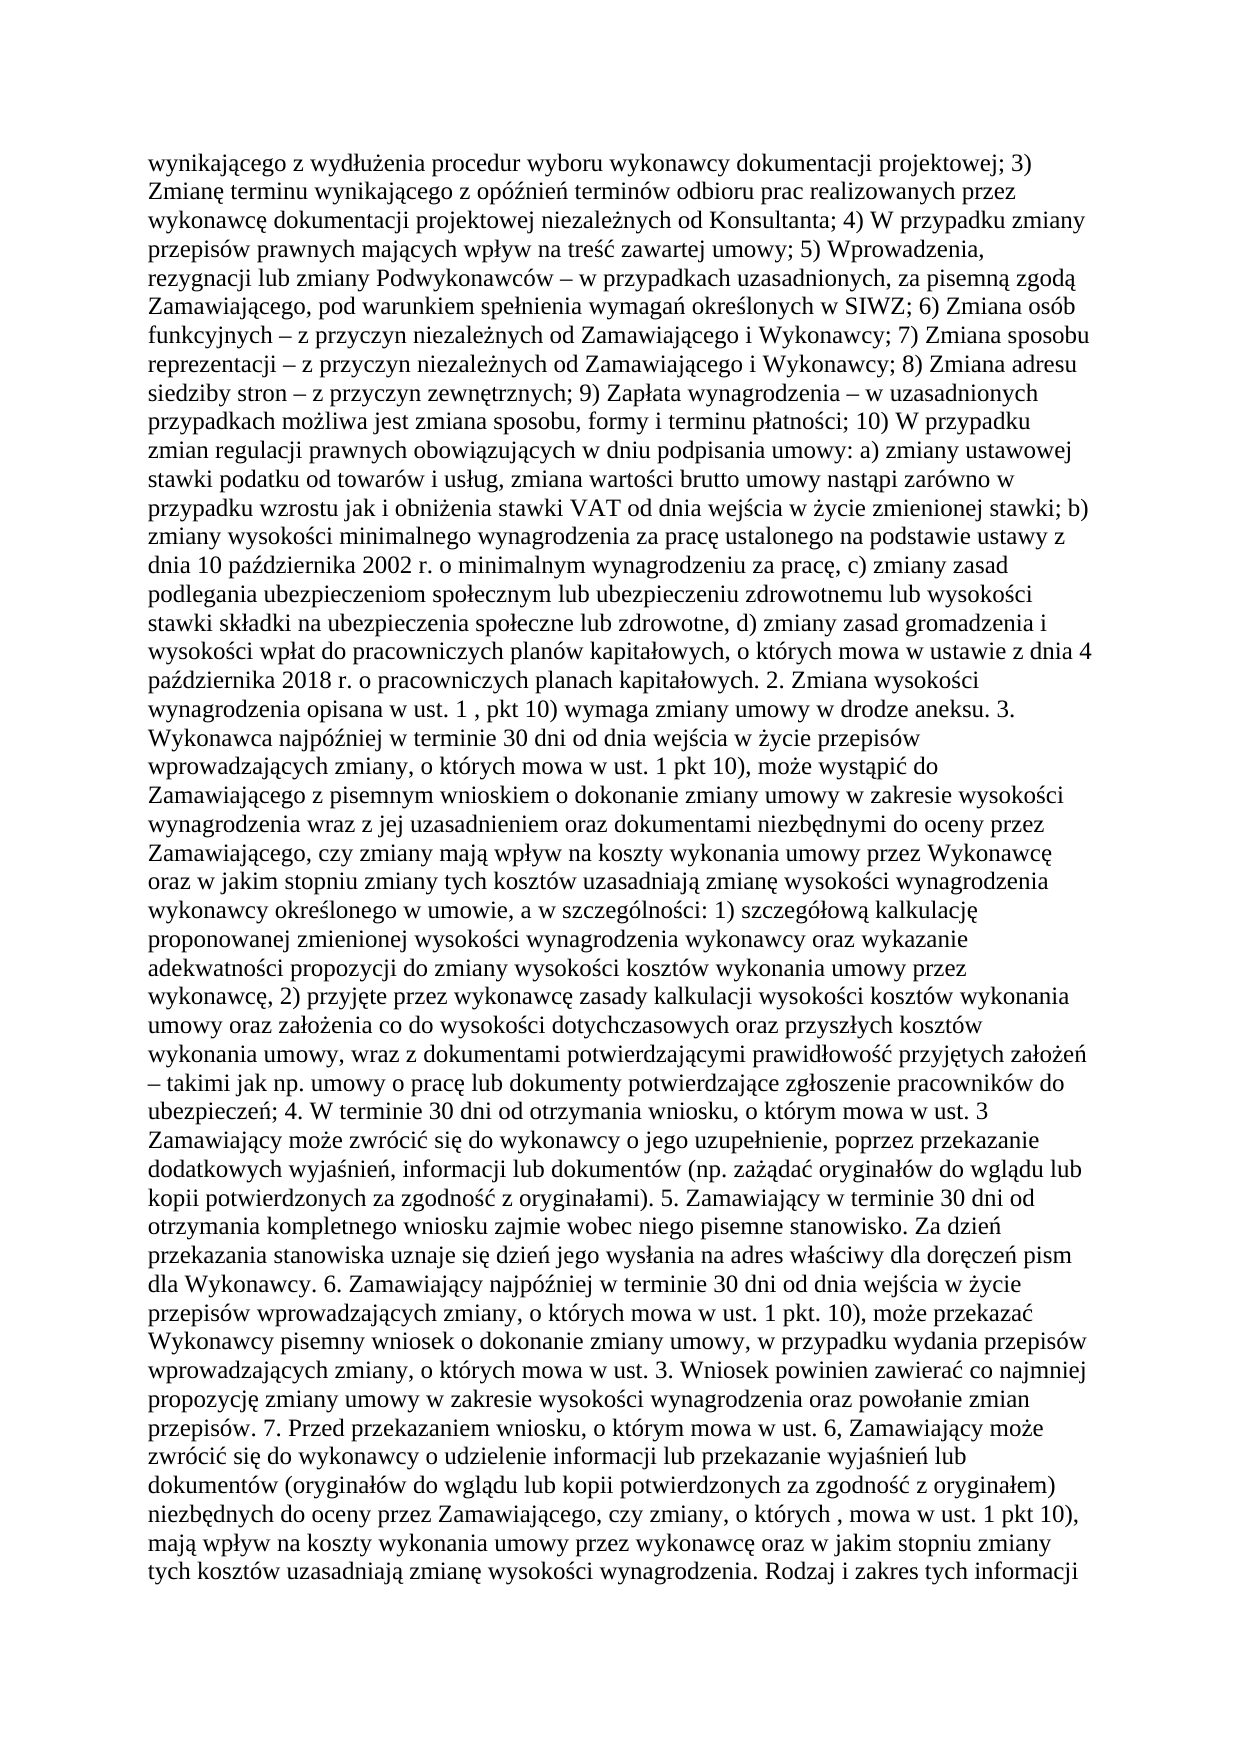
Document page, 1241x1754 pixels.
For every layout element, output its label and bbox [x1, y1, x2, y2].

text [148, 148, 1093, 1585]
